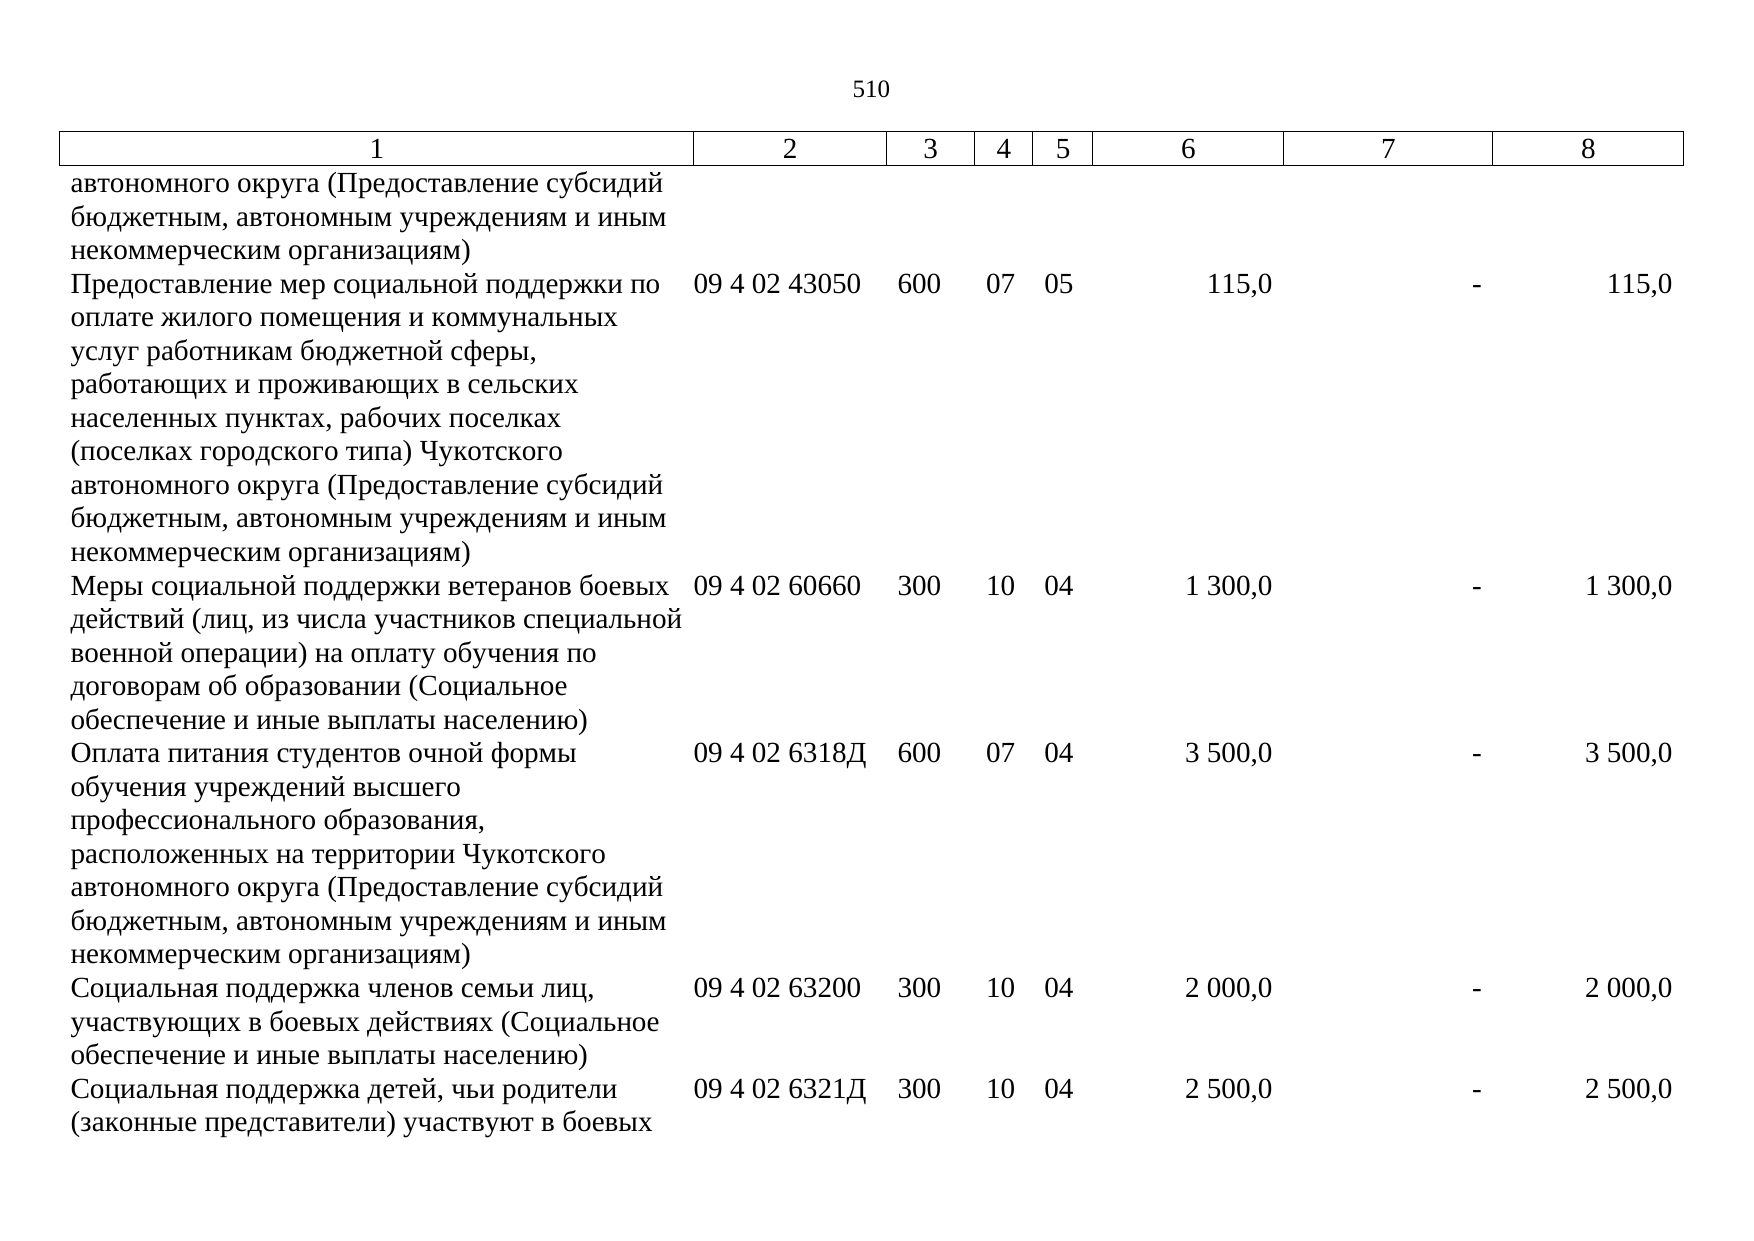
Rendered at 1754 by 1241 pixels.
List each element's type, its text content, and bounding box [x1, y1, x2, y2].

table_header 5 [1033, 132, 1092, 165]
table_header 8 [1493, 132, 1683, 165]
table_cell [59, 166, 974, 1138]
table_header 6 [1093, 132, 1283, 165]
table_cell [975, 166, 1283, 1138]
table_header 1 [60, 132, 693, 165]
table_header 4 [975, 132, 1032, 165]
table_header 2 [694, 132, 886, 165]
table_header 7 [1284, 132, 1492, 165]
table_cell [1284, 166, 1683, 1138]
table_header 3 [887, 132, 974, 165]
